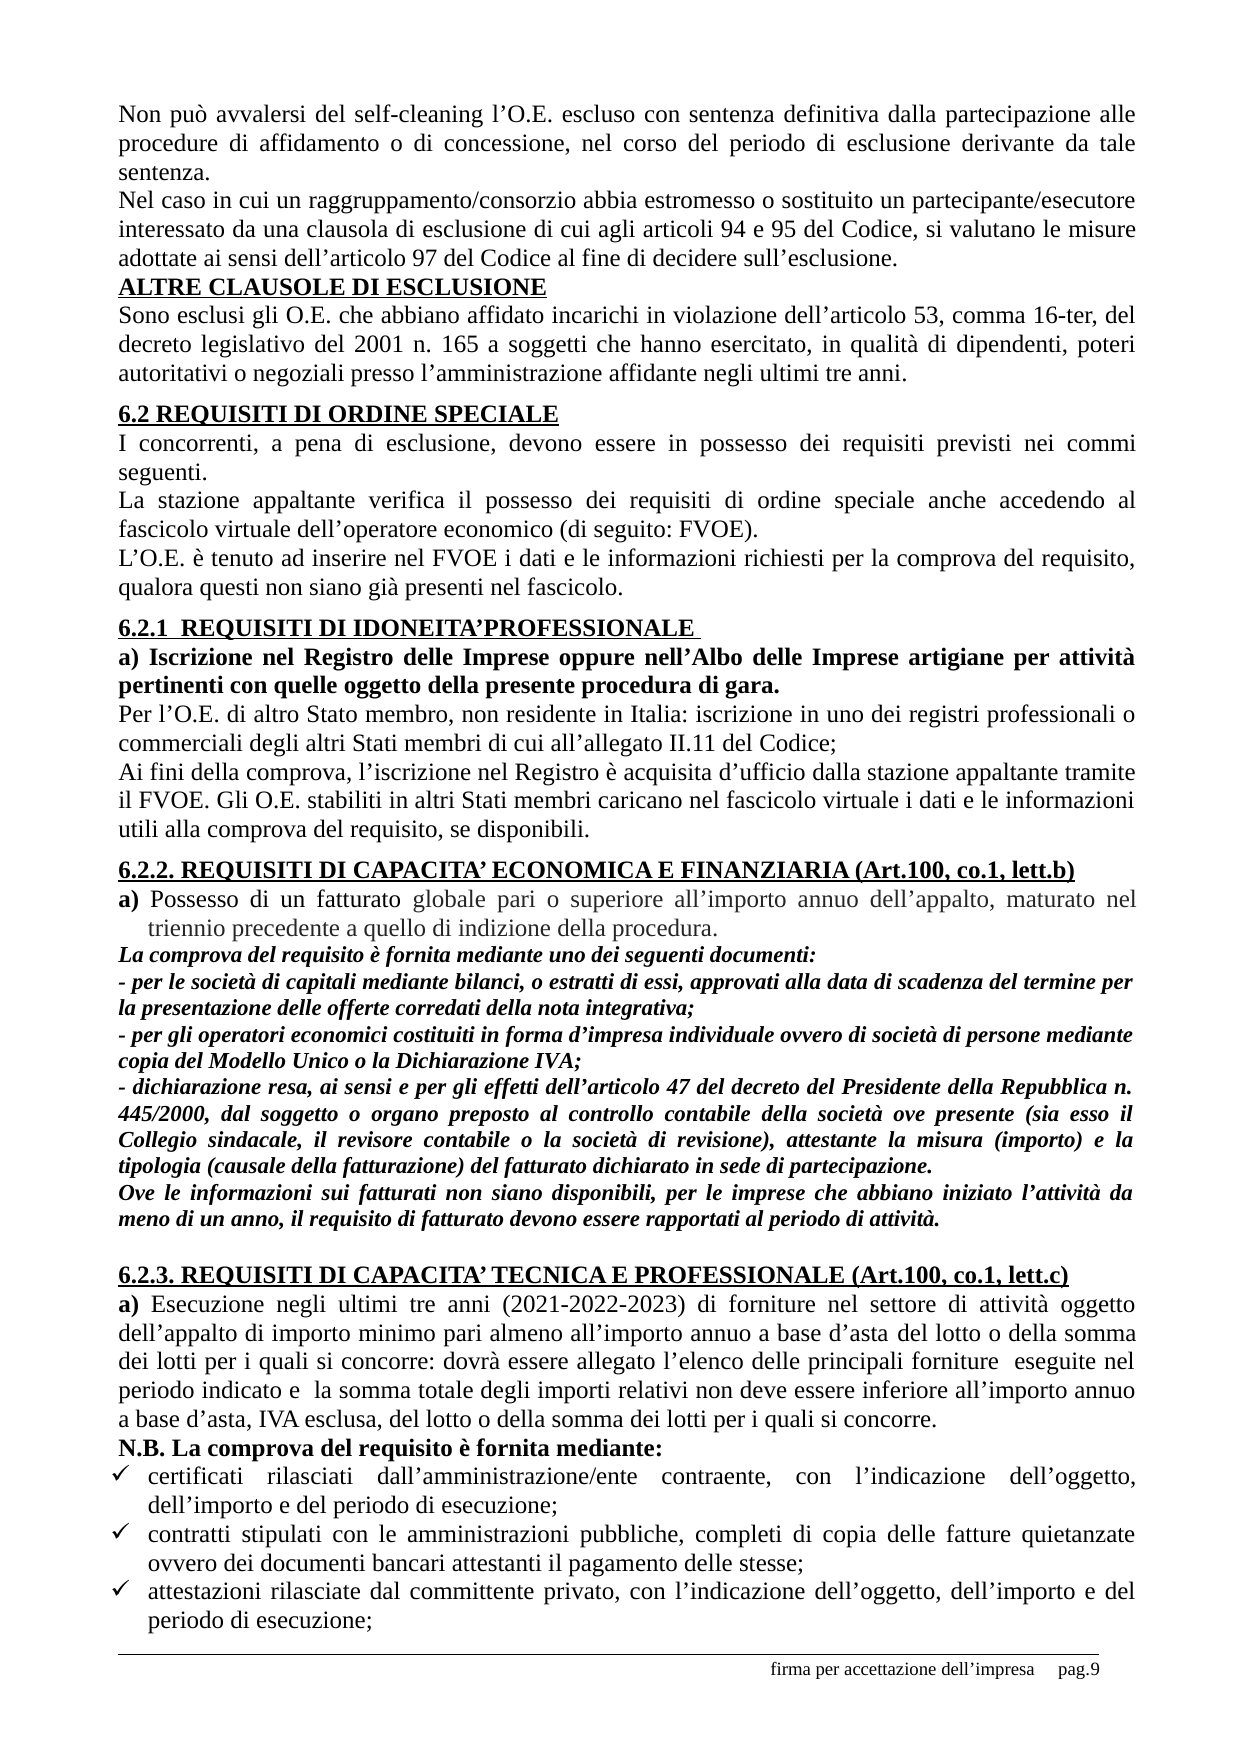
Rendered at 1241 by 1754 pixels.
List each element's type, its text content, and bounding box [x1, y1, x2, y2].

text Nel caso in cui un raggruppamento/consorzio abbia estromesso o sostituito un partecipante/esecutore interessato da una clausola di esclusione di cui agli articoli 94 e 95 del Codice, si valutano le misure adottate ai sensi dell’articolo 97 del Codice al fine di decidere sull’esclusione. [118, 185, 1137, 272]
text - per le società di capitali mediante bilanci, o estratti di essi, approvati alla data di scadenza del termine per la presentazione delle offerte corredati della nota integrativa; [118, 968, 1137, 1021]
text L’O.E. è tenuto ad inserire nel FVOE i dati e le informazioni richiesti per la comprova del requisito, qualora questi non siano già presenti nel fascicolo. [118, 543, 1137, 600]
text - dichiarazione resa, ai sensi e per gli effetti dell’articolo 47 del decreto del Presidente della Repubblica n. 445/2000, dal soggetto o organo preposto al controllo contabile della società ove presente (sia esso il Collegio sindacale, il revisore contabile o la società di revisione), attestante la misura (importo) e la tipologia (causale della fatturazione) del fatturato dichiarato in sede di partecipazione. [118, 1073, 1137, 1179]
text a) Iscrizione nel Registro delle Imprese oppure nell’Albo delle Imprese artigiane per attività pertinenti con quelle oggetto della presente procedura di gara. [118, 642, 1137, 699]
text a) Esecuzione negli ultimi tre anni (2021-2022-2023) di forniture nel settore di attività oggetto dell’appalto di importo minimo pari almeno all’importo annuo a base d’asta del lotto o della somma dei lotti per i quali si concorre: dovrà essere allegato l’elenco delle principali forniture eseguite nel periodo indicato e la somma totale degli importi relativi non deve essere inferiore all’importo annuo a base d’asta, IVA esclusa, del lotto o della somma dei lotti per i quali si concorre. [118, 1289, 1137, 1433]
list contratti stipulati con le amministrazioni pubbliche, completi di copia delle fatture quietanzate ovvero dei documenti bancari attestanti il pagamento delle stesse; [110, 1519, 1137, 1576]
text - per gli operatori economici costituiti in forma d’impresa individuale ovvero di società di persone mediante copia del Modello Unico o la Dichiarazione IVA; [118, 1021, 1137, 1073]
text ALTRE CLAUSOLE DI ESCLUSIONE [118, 272, 1137, 300]
text Sono esclusi gli O.E. che abbiano affidato incarichi in violazione dell’articolo 53, comma 16-ter, del decreto legislativo del 2001 n. 165 a soggetti che hanno esercitato, in qualità di dipendenti, poteri autoritativi o negoziali presso l’amministrazione affidante negli ultimi tre anni. [118, 300, 1137, 387]
text I concorrenti, a pena di esclusione, devono essere in possesso dei requisiti previsti nei commi seguenti. [118, 428, 1137, 485]
text 6.2.3. REQUISITI DI CAPACITA’ TECNICA E PROFESSIONALE (Art.100, co.1, lett.c) [118, 1260, 1137, 1289]
text Ove le informazioni sui fatturati non siano disponibili, per le imprese che abbiano iniziato l’attività da meno di un anno, il requisito di fatturato devono essere rapportati al periodo di attività. [118, 1179, 1137, 1231]
text 6.2.2. REQUISITI DI CAPACITA’ ECONOMICA E FINANZIARIA (Art.100, co.1, lett.b) [118, 855, 1137, 884]
list certificati rilasciati dall’amministrazione/ente contraente, con l’indicazione dell’oggetto, dell’importo e del periodo di esecuzione; [110, 1461, 1137, 1519]
text La stazione appaltante verifica il possesso dei requisiti di ordine speciale anche accedendo al fascicolo virtuale dell’operatore economico (di seguito: FVOE). [118, 485, 1137, 543]
text Ai fini della comprova, l’iscrizione nel Registro è acquisita d’ufficio dalla stazione appaltante tramite il FVOE. Gli O.E. stabiliti in altri Stati membri caricano nel fascicolo virtuale i dati e le informazioni utili alla comprova del requisito, se disponibili. [118, 757, 1137, 843]
text 6.2 REQUISITI DI ORDINE SPECIALE [118, 399, 1137, 428]
text a) Possesso di un fatturato globale pari o superiore all’importo annuo dell’appalto, maturato nel triennio precedente a quello di indizione della procedura. [118, 884, 1137, 942]
list attestazioni rilasciate dal committente privato, con l’indicazione dell’oggetto, dell’importo e del periodo di esecuzione; [110, 1576, 1137, 1634]
text Non può avvalersi del self-cleaning l’O.E. escluso con sentenza definitiva dalla partecipazione alle procedure di affidamento o di concessione, nel corso del periodo di esclusione derivante da tale sentenza. [118, 99, 1137, 185]
text La comprova del requisito è fornita mediante uno dei seguenti documenti: [118, 942, 1137, 968]
text N.B. La comprova del requisito è fornita mediante: [118, 1433, 1137, 1461]
text Per l’O.E. di altro Stato membro, non residente in Italia: iscrizione in uno dei registri professionali o commerciali degli altri Stati membri di cui all’allegato II.11 del Codice; [118, 699, 1137, 757]
text 6.2.1 REQUISITI DI IDONEITA’PROFESSIONALE [118, 613, 1137, 642]
